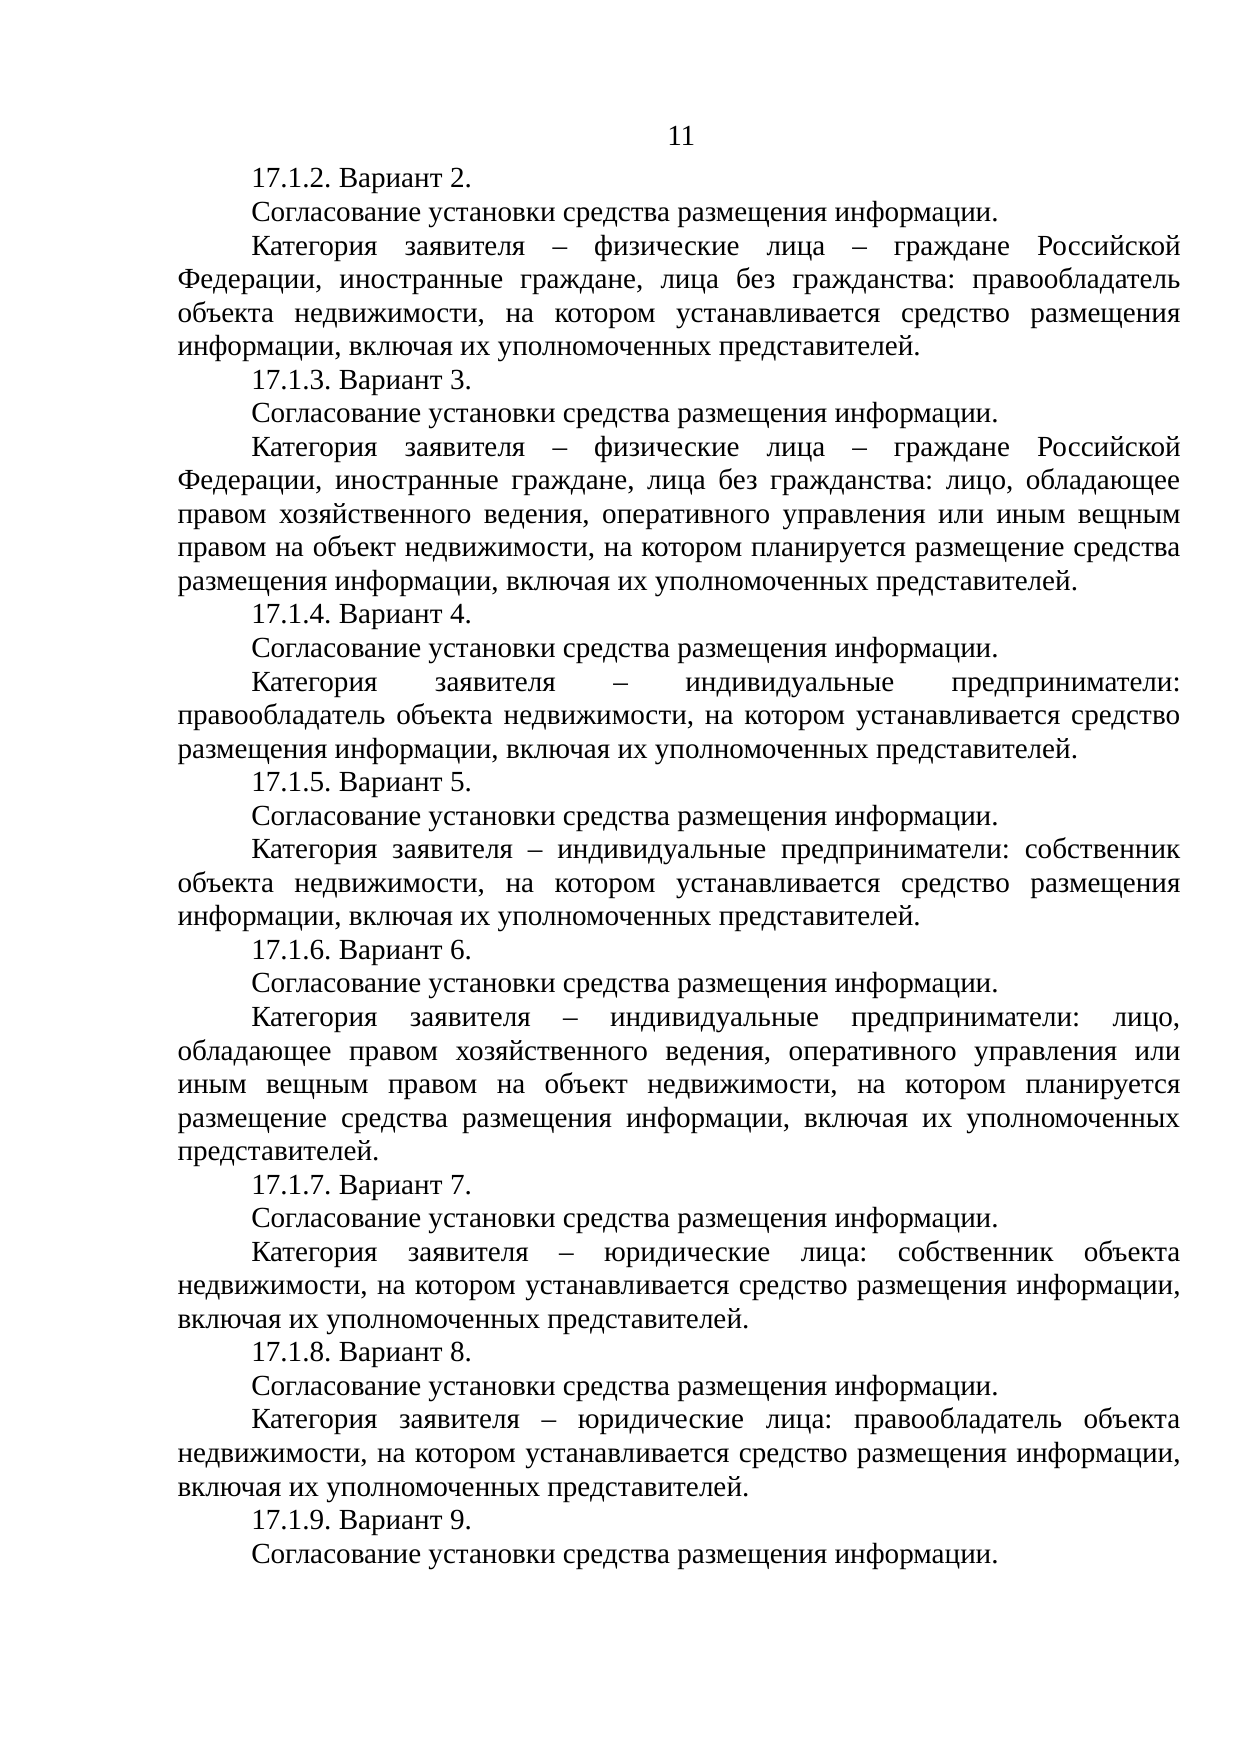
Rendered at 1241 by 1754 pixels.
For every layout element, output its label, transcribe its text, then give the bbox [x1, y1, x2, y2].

text Согласование установки средства размещения информации. [177, 395, 1181, 429]
text 17.1.5. Вариант 5. [177, 764, 1181, 798]
text Согласование установки средства размещения информации. [177, 966, 1181, 999]
text Категория заявителя – физические лица – граждане Российской Федерации, иностранные граждане, лица без гражданства: лицо, обладающее правом хозяйственного ведения, оперативного управления или иным вещным правом на объект недвижимости, на котором планируется размещение средства размещения информации, включая их уполномоченных представителей. [177, 429, 1181, 597]
text Согласование установки средства размещения информации. [177, 798, 1181, 831]
text 17.1.9. Вариант 9. [177, 1502, 1181, 1536]
text Категория заявителя – индивидуальные предприниматели: правообладатель объекта недвижимости, на котором устанавливается средство размещения информации, включая их уполномоченных представителей. [177, 664, 1181, 764]
text 17.1.7. Вариант 7. [177, 1167, 1181, 1200]
text Согласование установки средства размещения информации. [177, 1536, 1181, 1569]
text 17.1.4. Вариант 4. [177, 597, 1181, 630]
text 17.1.6. Вариант 6. [177, 932, 1181, 966]
text 17.1.8. Вариант 8. [177, 1334, 1181, 1368]
text Категория заявителя – индивидуальные предприниматели: лицо, обладающее правом хозяйственного ведения, оперативного управления или иным вещным правом на объект недвижимости, на котором планируется размещение средства размещения информации, включая их уполномоченных представителей. [177, 999, 1181, 1167]
text Согласование установки средства размещения информации. [177, 1368, 1181, 1402]
text Категория заявителя – физические лица – граждане Российской Федерации, иностранные граждане, лица без гражданства: правообладатель объекта недвижимости, на котором устанавливается средство размещения информации, включая их уполномоченных представителей. [177, 228, 1181, 362]
text Категория заявителя – юридические лица: собственник объекта недвижимости, на котором устанавливается средство размещения информации, включая их уполномоченных представителей. [177, 1234, 1181, 1334]
text Согласование установки средства размещения информации. [177, 194, 1181, 228]
text 17.1.3. Вариант 3. [177, 362, 1181, 395]
text Категория заявителя – индивидуальные предприниматели: собственник объекта недвижимости, на котором устанавливается средство размещения информации, включая их уполномоченных представителей. [177, 831, 1181, 932]
text 17.1.2. Вариант 2. [177, 161, 1181, 194]
text Согласование установки средства размещения информации. [177, 630, 1181, 664]
text Согласование установки средства размещения информации. [177, 1200, 1181, 1234]
text Категория заявителя – юридические лица: правообладатель объекта недвижимости, на котором устанавливается средство размещения информации, включая их уполномоченных представителей. [177, 1402, 1181, 1502]
